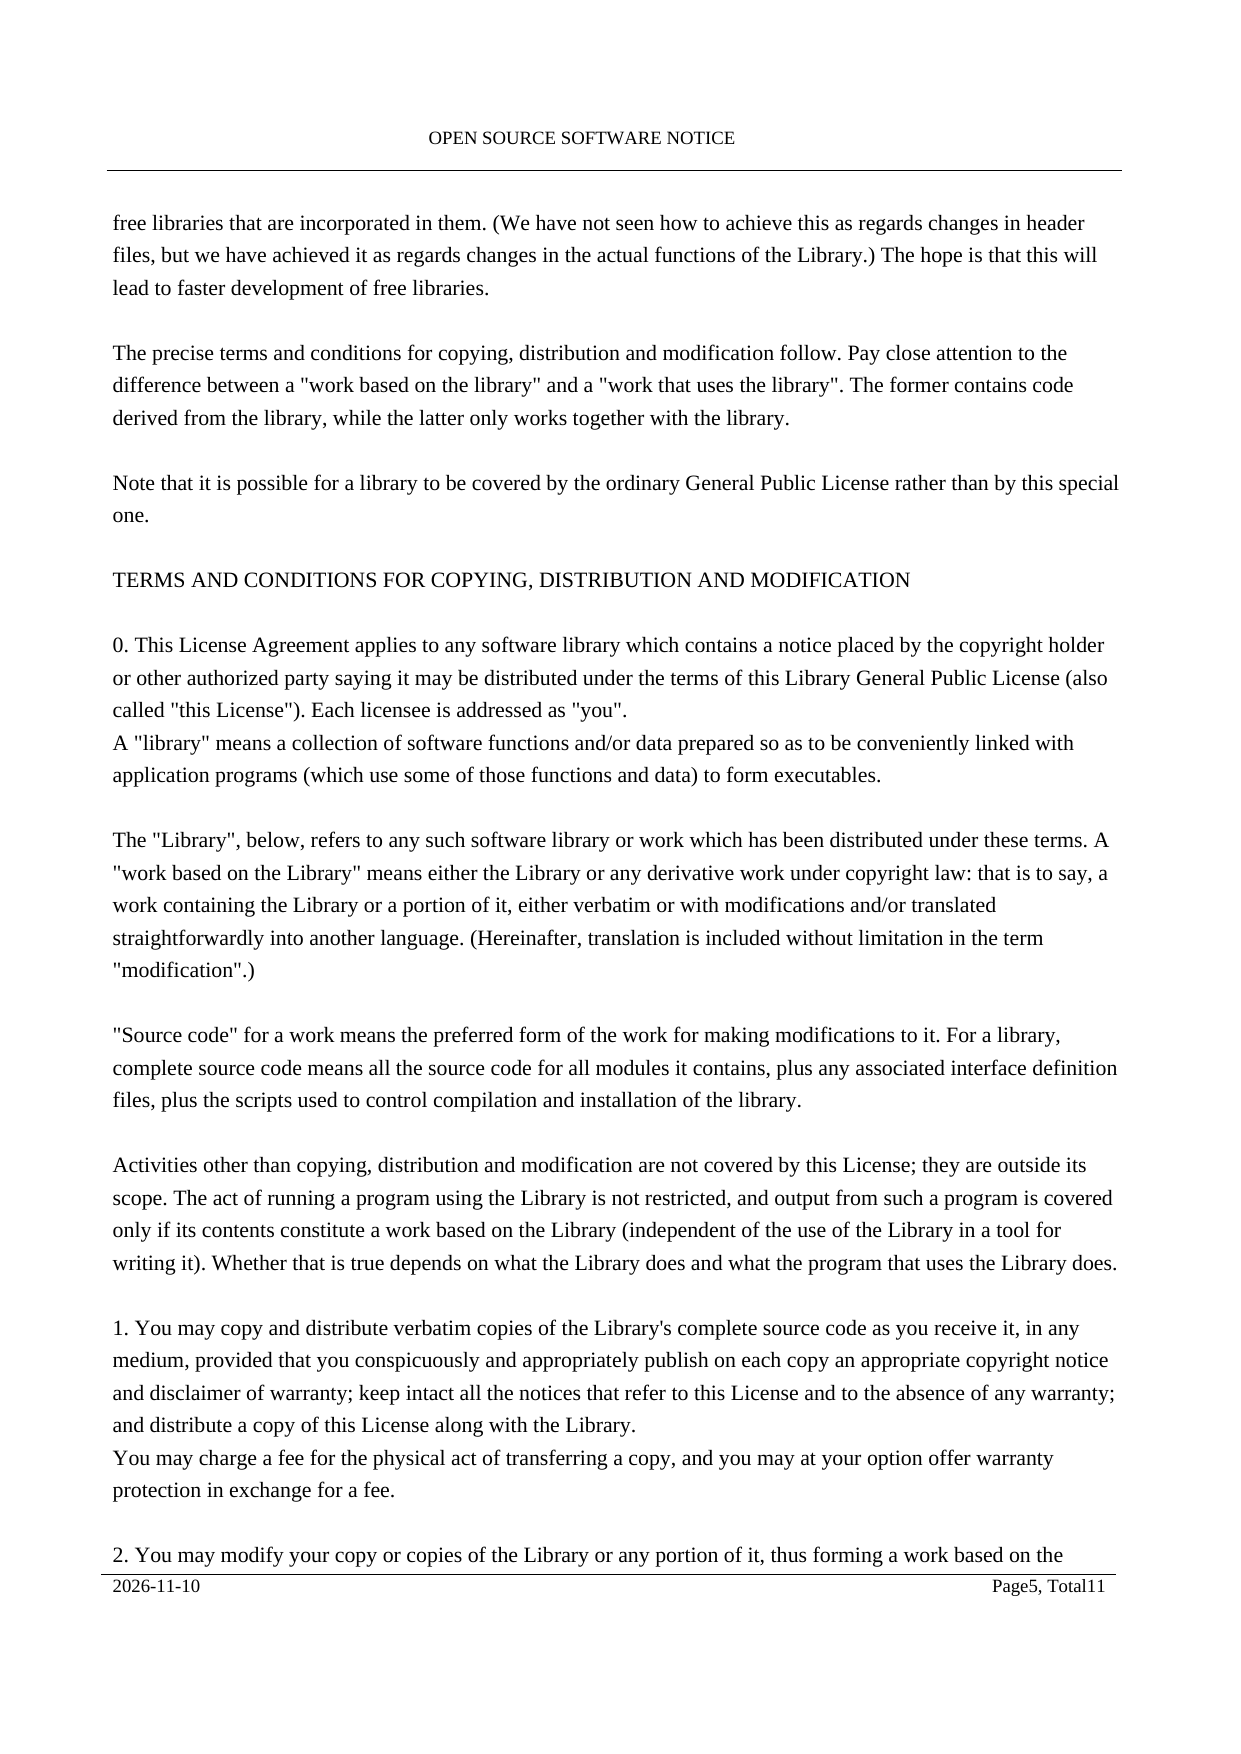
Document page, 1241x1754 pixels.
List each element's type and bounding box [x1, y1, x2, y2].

text [112, 206, 1128, 1571]
